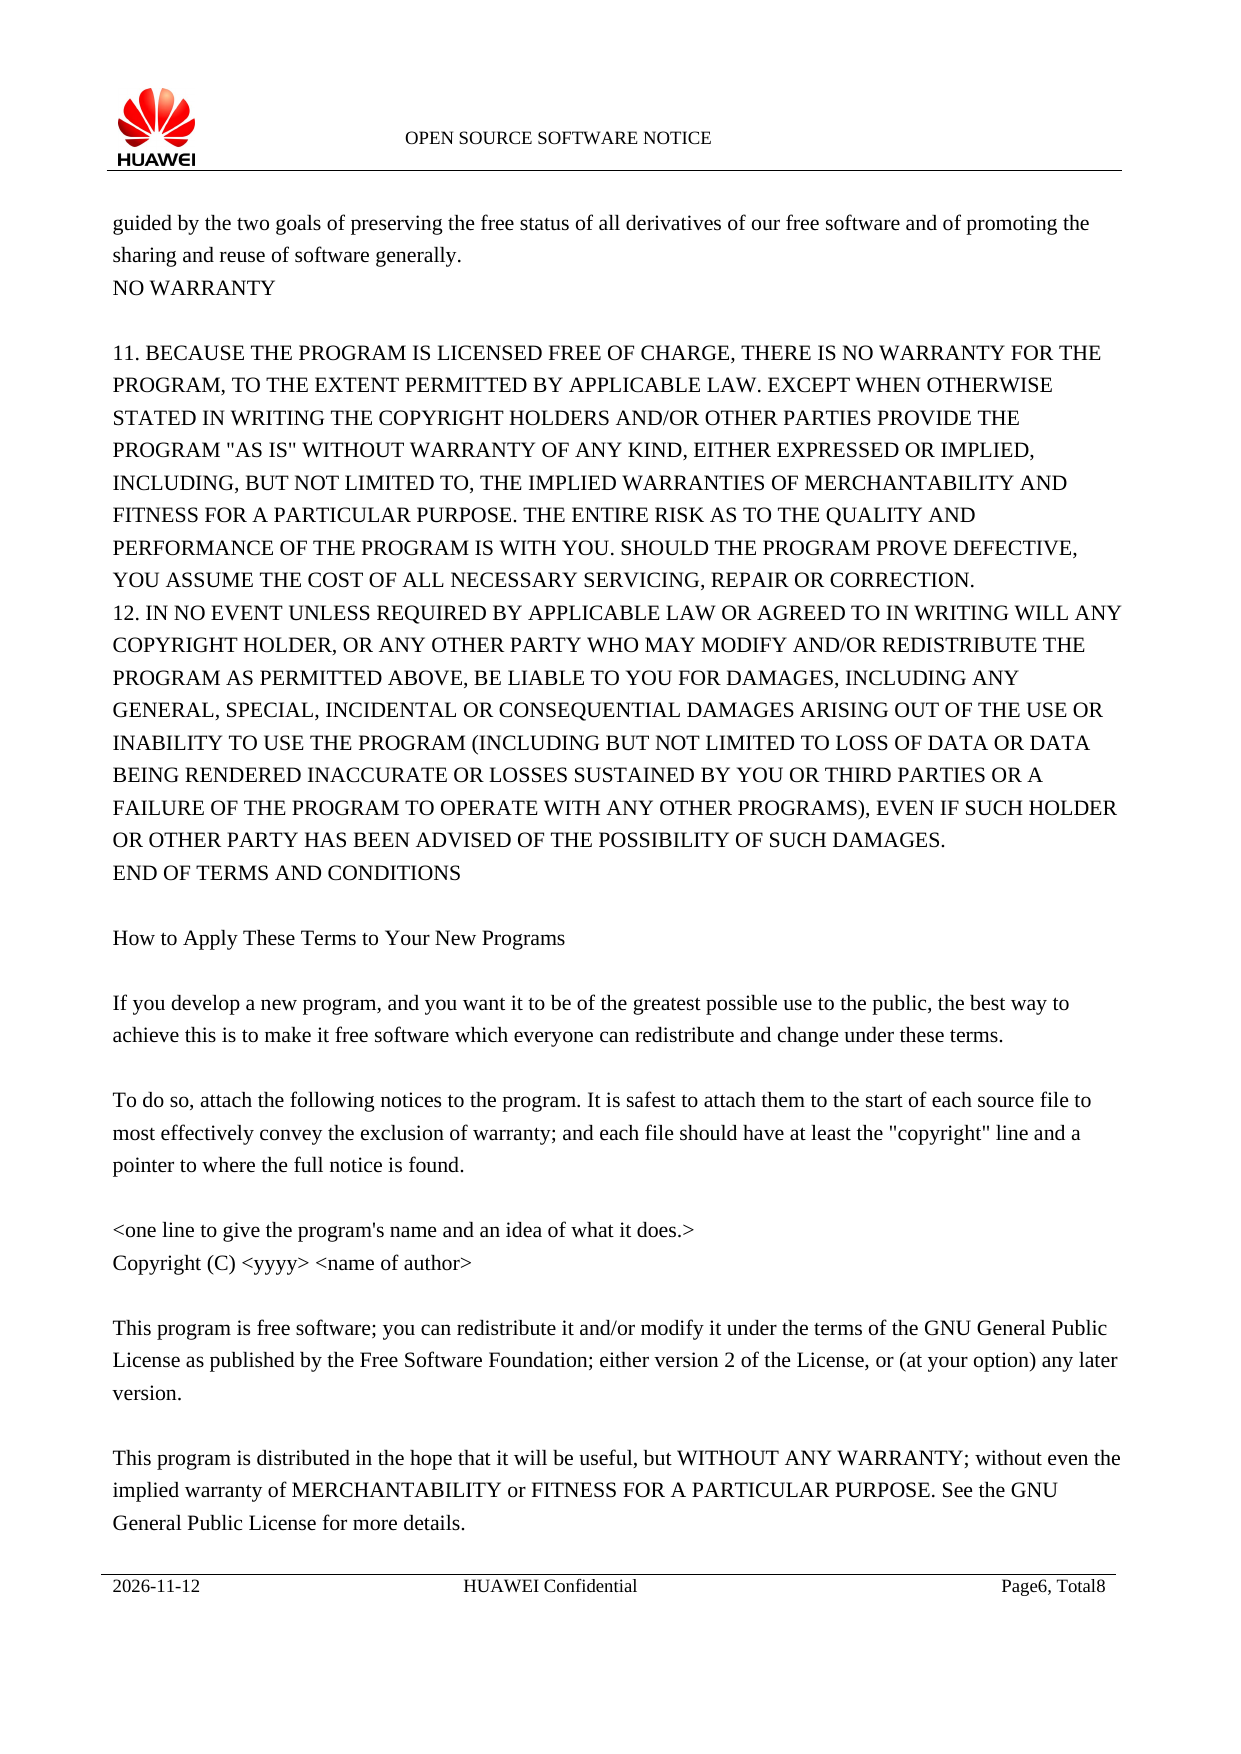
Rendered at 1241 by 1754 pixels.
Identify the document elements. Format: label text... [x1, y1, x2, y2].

picture [118, 88, 195, 166]
